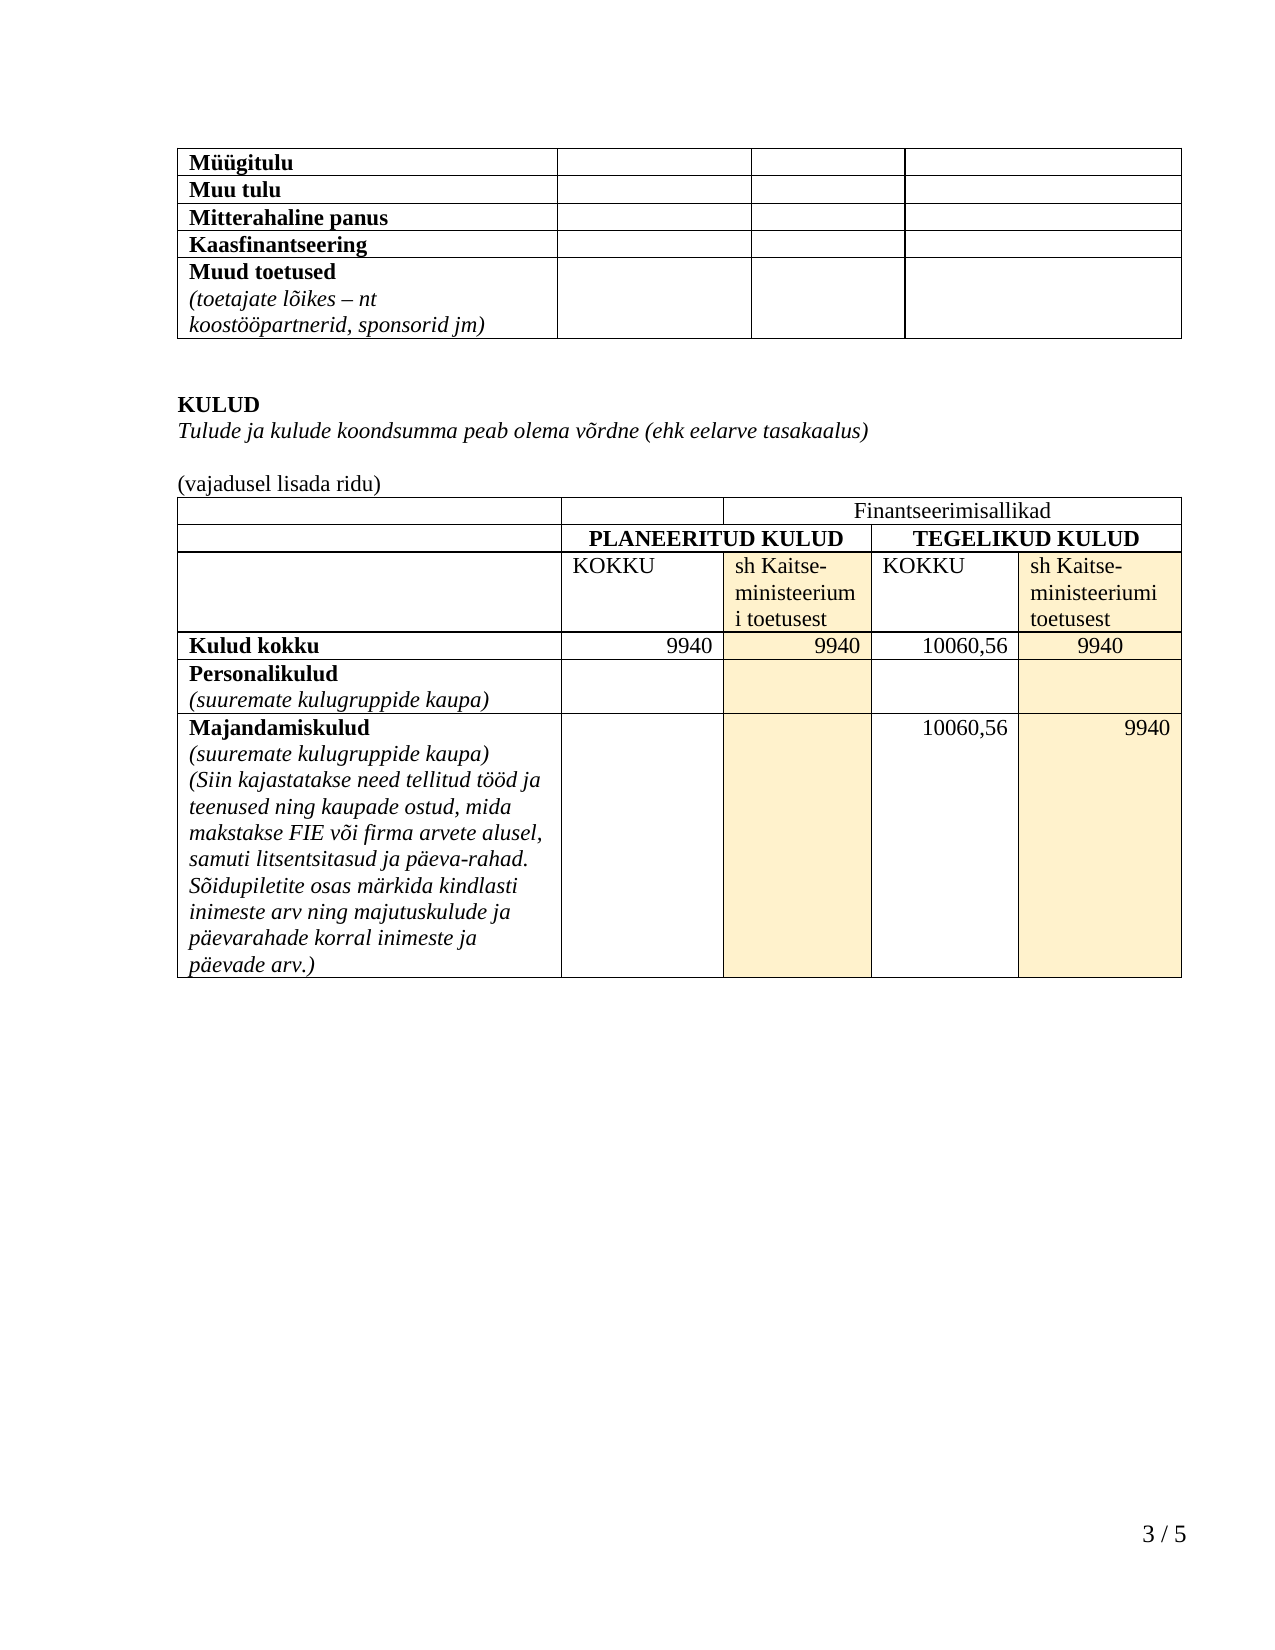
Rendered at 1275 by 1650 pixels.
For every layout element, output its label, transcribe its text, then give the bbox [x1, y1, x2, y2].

table_cell [1019, 660, 1181, 713]
table_cell 9940 [1019, 714, 1181, 977]
table_cell [752, 204, 904, 230]
table_header [562, 498, 723, 524]
table_cell [906, 149, 1181, 175]
table_cell [724, 714, 871, 977]
table_cell [906, 176, 1181, 202]
table_cell [558, 231, 751, 257]
table_cell [752, 149, 904, 175]
table_cell sh Kaitse-ministeeriumi toetusest [1019, 553, 1181, 631]
table_cell Kulud kokku [178, 633, 561, 659]
table_cell 10060,56 [872, 714, 1018, 977]
text KULUD [177, 391, 1186, 417]
table_cell [752, 258, 904, 337]
table_cell [558, 204, 751, 230]
table_cell TEGELIKUD KULUD [872, 525, 1181, 551]
table_header [178, 498, 561, 524]
table_cell 9940 [562, 633, 723, 659]
table_cell [558, 258, 751, 337]
table_cell [752, 176, 904, 202]
table_cell [906, 258, 1181, 337]
table_cell [724, 660, 871, 713]
table_cell KOKKU [562, 553, 723, 631]
table_cell [562, 660, 723, 713]
table_cell 9940 [1019, 633, 1181, 659]
table_cell [558, 176, 751, 202]
table_cell [558, 149, 751, 175]
table_cell [872, 660, 1018, 713]
table_header Finantseerimisallikad [724, 498, 1181, 524]
table_cell [752, 231, 904, 257]
text (vajadusel lisada ridu) [177, 470, 1186, 497]
table_cell sh Kaitse-ministeeriumi toetusest [724, 553, 871, 631]
table_cell KOKKU [872, 553, 1018, 631]
table_cell Mitterahaline panus [178, 204, 557, 230]
table_cell Majandamiskulud (suuremate kulugruppide kaupa) (Siin kajastatakse need tellitud tööd ja teenused ning kaupade ostud, mida makstakse FIE või firma arvete alusel, samuti litsentsitasud ja päeva-rahad. Sõidupiletite osas märkida kindlasti inimeste arv ning majutuskulude ja päevarahade korral inimeste ja päevade arv.) [178, 714, 561, 977]
table_cell [906, 231, 1181, 257]
table_cell Muud toetused (toetajate lõikes – nt koostööpartnerid, sponsorid jm) [178, 258, 557, 337]
table_cell [178, 525, 561, 551]
table_cell Kaasfinantseering [178, 231, 557, 257]
table_cell Personalikulud (suuremate kulugruppide kaupa) [178, 660, 561, 713]
table_cell [178, 553, 561, 631]
table_cell Muu tulu [178, 176, 557, 202]
table_cell Müügitulu [178, 149, 557, 175]
table_cell 9940 [724, 633, 871, 659]
text Tulude ja kulude koondsumma peab olema võrdne (ehk eelarve tasakaalus) [177, 417, 1186, 444]
table_cell 10060,56 [872, 633, 1018, 659]
table_cell PLANEERITUD KULUD [562, 525, 871, 551]
table_cell [562, 714, 723, 977]
table_cell [906, 204, 1181, 230]
